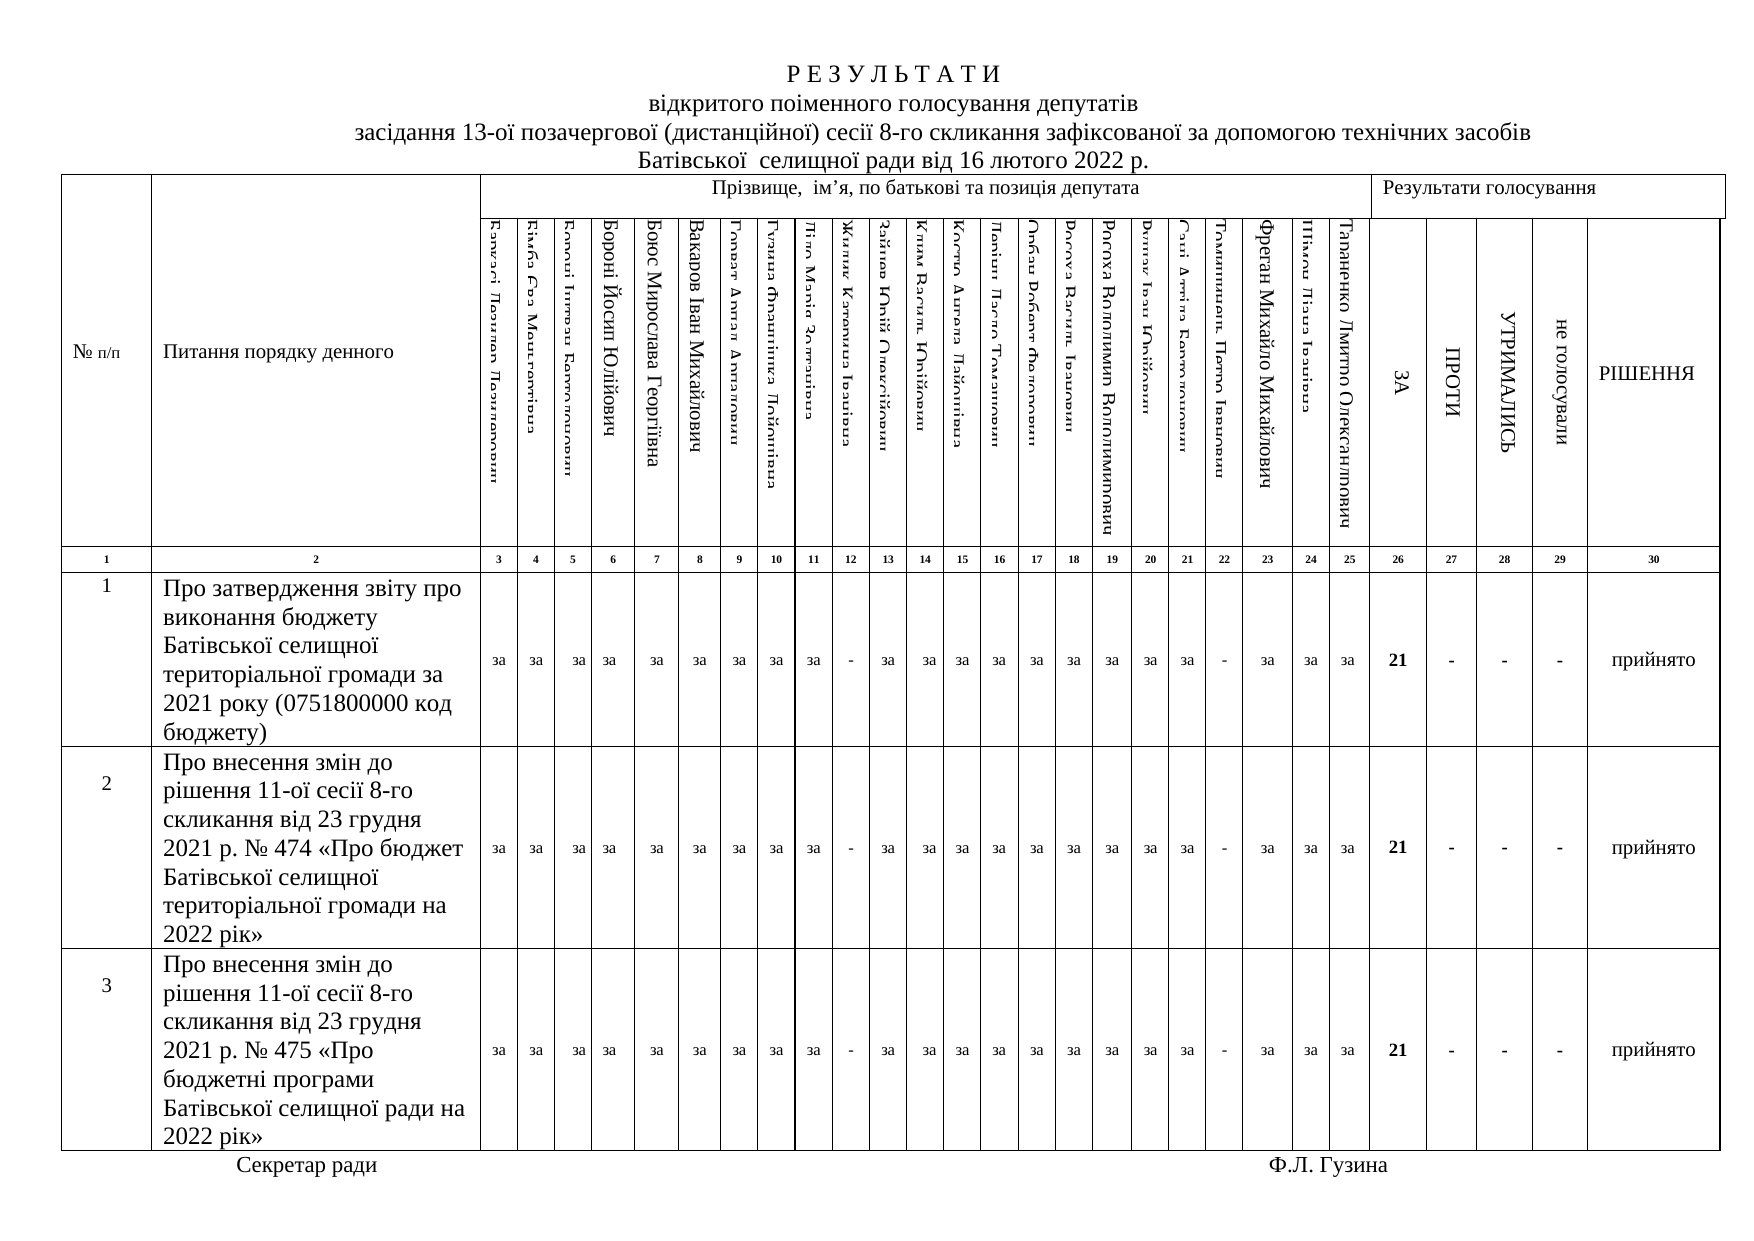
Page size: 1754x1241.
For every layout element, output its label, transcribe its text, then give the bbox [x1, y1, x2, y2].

text відкритого поіменного голосування депутатів [89, 88, 1698, 117]
table_cell за [870, 573, 906, 746]
table_cell Шімон Діана Іванівна [1293, 219, 1329, 546]
table_cell за [758, 747, 794, 948]
table_cell 29 [1533, 547, 1587, 572]
table_header Питання порядку денного [152, 175, 480, 546]
table_cell 24 [1293, 547, 1329, 572]
table_cell Дідо Марія Золтанівна [796, 219, 832, 546]
table_cell 15 [944, 547, 980, 572]
table_cell за [796, 747, 832, 948]
table_cell за [1169, 747, 1205, 948]
table_cell за [518, 747, 554, 948]
table_cell за [635, 949, 678, 1150]
table_cell 18 [1056, 547, 1092, 572]
table_cell - [1533, 949, 1587, 1150]
table_cell Бороні Іштван Бертолонович [555, 219, 591, 546]
table_cell прийнято [1588, 747, 1719, 948]
table_cell 5 [555, 547, 591, 572]
table_cell Орбан Роберт Федорович [1019, 219, 1055, 546]
table_cell Бороні Йосип Юлійович [592, 219, 634, 546]
table_cell 21 [1370, 949, 1426, 1150]
table_cell за [555, 573, 591, 746]
table_cell 22 [1206, 547, 1242, 572]
table_cell 11 [796, 547, 832, 572]
table_cell - [833, 573, 869, 746]
table_cell Сані Аттіла Бертолонович [1169, 219, 1205, 546]
table_cell не голосували [1533, 219, 1587, 546]
table_cell за [1330, 573, 1369, 746]
table_cell Тараненко Дмитро Олександрович [1330, 219, 1369, 546]
table_cell 2 [62, 747, 151, 948]
table_cell за [944, 573, 980, 746]
table_cell - [1206, 573, 1242, 746]
table_cell за [635, 573, 678, 746]
table_cell 14 [907, 547, 943, 572]
table_cell за [481, 747, 517, 948]
table_cell 19 [1093, 547, 1131, 572]
table_cell за [518, 573, 554, 746]
table_cell 27 [1427, 547, 1476, 572]
table_cell за [981, 747, 1018, 948]
table_cell ПРОТИ [1427, 219, 1476, 546]
table_cell за [1019, 573, 1055, 746]
table_cell 13 [870, 547, 906, 572]
table_cell за [1243, 949, 1292, 1150]
table_cell за [1330, 949, 1369, 1150]
table_cell за [555, 949, 591, 1150]
table_cell за [721, 573, 757, 746]
table_cell за [1169, 573, 1205, 746]
table_cell 25 [1330, 547, 1369, 572]
table_cell 28 [1477, 547, 1532, 572]
table_cell за [555, 747, 591, 948]
table_cell - [1533, 747, 1587, 948]
table_cell за [1056, 747, 1092, 948]
table_cell за [944, 949, 980, 1150]
table_cell - [1206, 747, 1242, 948]
table_cell 7 [635, 547, 678, 572]
table_cell - [833, 747, 869, 948]
table_cell за [592, 949, 634, 1150]
table_cell за [1132, 747, 1168, 948]
table_cell прийнято [1588, 949, 1719, 1150]
table_header Результати голосування [1372, 175, 1725, 218]
table_cell - [1206, 949, 1242, 1150]
table_cell Лерінц Ласло Томашович [981, 219, 1018, 546]
table_cell - [1427, 949, 1476, 1150]
table_cell за [679, 747, 720, 948]
table_cell за [1019, 949, 1055, 1150]
text Р Е З У Л Ь Т А Т И [89, 59, 1698, 88]
text засідання 13-ої позачергової (дистанційної) сесії 8-го скликання зафіксованої за допомогою технічних засобів [89, 117, 1698, 145]
table_cell за [796, 573, 832, 746]
table_cell 9 [721, 547, 757, 572]
table_cell Рущак Іван Юрійович [1132, 219, 1168, 546]
table_cell за [1330, 747, 1369, 948]
table_cell за [1093, 573, 1131, 746]
table_cell - [1533, 573, 1587, 746]
table_cell 21 [1169, 547, 1205, 572]
table_cell - [1427, 573, 1476, 746]
table_cell за [679, 949, 720, 1150]
table_cell за [635, 747, 678, 948]
table_cell за [1056, 949, 1092, 1150]
table_cell Росоха Василь Іванович [1056, 219, 1092, 546]
table_cell за [907, 747, 943, 948]
table_cell за [1293, 747, 1329, 948]
table_cell Про затвердження звіту про виконання бюджету Батівської селищної територіальної громади за 2021 року (0751800000 код бюджету) [152, 573, 480, 746]
table_cell ЗА [1370, 219, 1426, 546]
table_cell прийнято [1588, 573, 1719, 746]
table_cell 16 [981, 547, 1018, 572]
table_cell за [1019, 747, 1055, 948]
table_cell за [907, 949, 943, 1150]
table_cell Фреган Михайло Михайлович [1243, 219, 1292, 546]
table_cell 23 [1243, 547, 1292, 572]
table_cell за [518, 949, 554, 1150]
table_cell 21 [1370, 747, 1426, 948]
table_cell 8 [679, 547, 720, 572]
table_cell Жидик Катерина Іванівна [833, 219, 869, 546]
table_cell УТРИМАЛИСЬ [1477, 219, 1532, 546]
table_cell за [1132, 573, 1168, 746]
table_cell Томишинець Петро Іввнович [1206, 219, 1242, 546]
table_cell Боюс Мирослава Георгіївна [635, 219, 678, 546]
table_cell 2 [152, 547, 480, 572]
table_cell за [796, 949, 832, 1150]
table_cell за [1243, 747, 1292, 948]
table_cell Баркасі Дезидер Дезидерович [481, 219, 517, 546]
table_cell за [481, 949, 517, 1150]
table_cell РІШЕННЯ [1588, 219, 1719, 546]
table_cell Росоха Володимир Володимирович [1093, 219, 1131, 546]
table_cell Костю Ангела Лайошівна [944, 219, 980, 546]
table_cell 4 [518, 547, 554, 572]
table_cell за [907, 573, 943, 746]
table_cell - [1477, 949, 1532, 1150]
table_cell за [1293, 573, 1329, 746]
text Батівської селищної ради від 16 лютого 2022 р. [89, 145, 1698, 174]
table_cell 30 [1588, 547, 1719, 572]
table_cell за [592, 747, 634, 948]
table_cell 17 [1019, 547, 1055, 572]
table_cell за [944, 747, 980, 948]
table_cell 6 [592, 547, 634, 572]
table_cell 10 [758, 547, 794, 572]
table_cell Бімба Єва Меньгертівна [518, 219, 554, 546]
table_cell Гузина Францішка Лойошівна [758, 219, 794, 546]
table_cell 1 [62, 547, 151, 572]
table_cell за [758, 949, 794, 1150]
table_cell за [758, 573, 794, 746]
table_cell 26 [1370, 547, 1426, 572]
table_cell за [870, 949, 906, 1150]
table_cell за [721, 949, 757, 1150]
table_cell 12 [833, 547, 869, 572]
table_cell - [1477, 573, 1532, 746]
table_cell за [592, 573, 634, 746]
table_cell за [1293, 949, 1329, 1150]
table_cell 1 [62, 573, 151, 746]
table_header № п/п [62, 175, 151, 546]
table_cell за [981, 573, 1018, 746]
table_cell 3 [481, 547, 517, 572]
table_cell Вакаров Іван Михайлович [679, 219, 720, 546]
table_cell за [870, 747, 906, 948]
table_cell 3 [62, 949, 151, 1150]
table_cell Про внесення змін до рішення 11-ої сесії 8-го скликання від 23 грудня 2021 р. № 475 «Про бюджетні програми Батівської селищної ради на 2022 рік» [152, 949, 480, 1150]
table_cell 21 [1370, 573, 1426, 746]
table_cell за [1093, 949, 1131, 1150]
table_cell за [481, 573, 517, 746]
table_cell - [833, 949, 869, 1150]
table_cell - [1427, 747, 1476, 948]
table_cell за [1093, 747, 1131, 948]
text Секретар ради Ф.Л. Гузина [162, 1151, 1698, 1177]
table_cell за [1169, 949, 1205, 1150]
table_cell Про внесення змін до рішення 11-ої сесії 8-го скликання від 23 грудня 2021 р. № 474 «Про бюджет Батівської селищної територіальної громади на 2022 рік» [152, 747, 480, 948]
table_cell за [1056, 573, 1092, 746]
table_cell за [679, 573, 720, 746]
table_cell за [1243, 573, 1292, 746]
table_cell за [981, 949, 1018, 1150]
table_header Прізвище, ім’я, по батькові та позиція депутата [481, 175, 1371, 218]
table_cell Зайцев Юрій Олексійович [870, 219, 906, 546]
table_cell Клим Василь Юрійович [907, 219, 943, 546]
table_cell - [1477, 747, 1532, 948]
table_cell за [721, 747, 757, 948]
table_cell за [1132, 949, 1168, 1150]
table_cell 20 [1132, 547, 1168, 572]
table_cell Горват Арпад Арпадович [721, 219, 757, 546]
